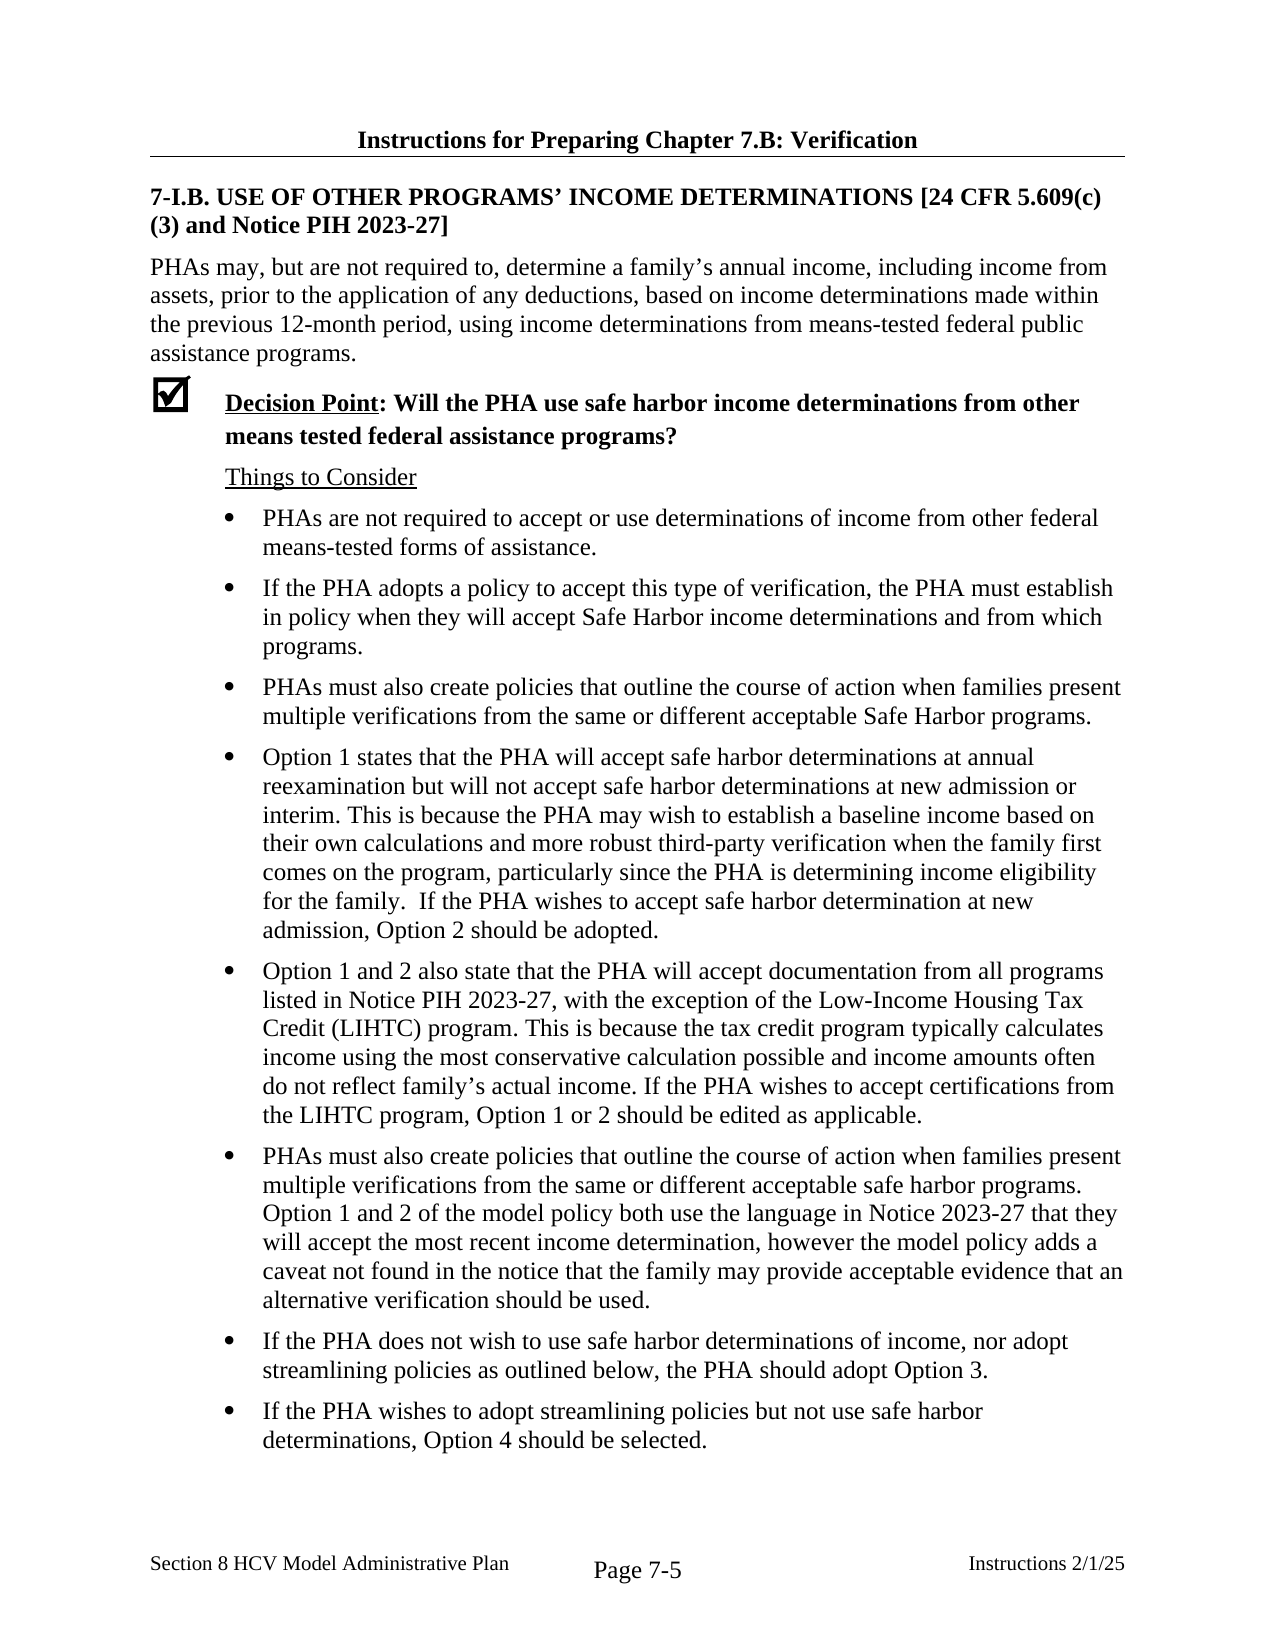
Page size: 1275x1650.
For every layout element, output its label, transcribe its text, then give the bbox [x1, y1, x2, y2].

list PHAs are not required to accept or use determinations of income from other federal means-tested forms of assistance. [225, 503, 1125, 561]
text Things to Consider [225, 462, 1125, 491]
list Option 1 and 2 also state that the PHA will accept documentation from all programs listed in Notice PIH 2023-27, with the exception of the Low-Income Housing Tax Credit (LIHTC) program. This is because the tax credit program typically calculates income using the most conservative calculation possible and income amounts often do not reflect family’s actual income. If the PHA wishes to accept certifications from the LIHTC program, Option 1 or 2 should be edited as applicable. [225, 956, 1125, 1128]
list PHAs must also create policies that outline the course of action when families present multiple verifications from the same or different acceptable Safe Harbor programs. [225, 672, 1125, 730]
list If the PHA adopts a policy to accept this type of verification, the PHA must establish in policy when they will accept Safe Harbor income determinations and from which programs. [225, 573, 1125, 660]
list PHAs must also create policies that outline the course of action when families present multiple verifications from the same or different acceptable safe harbor programs. Option 1 and 2 of the model policy both use the language in Notice 2023-27 that they will accept the most recent income determination, however the model policy adds a caveat not found in the notice that the family may provide acceptable evidence that an alternative verification should be used. [225, 1141, 1125, 1313]
text PHAs may, but are not required to, determine a family’s annual income, including income from assets, prior to the application of any deductions, based on income determinations made within the previous 12-month period, using income determinations from means-tested federal public assistance programs. [150, 252, 1125, 367]
list If the PHA does not wish to use safe harbor determinations of income, nor adopt streamlining policies as outlined below, the PHA should adopt Option 3. [225, 1326, 1125, 1383]
text 7-I.B. USE OF OTHER PROGRAMS’ INCOME DETERMINATIONS [24 CFR 5.609(c)(3) and Notice PIH 2023-27] [150, 182, 1125, 239]
list Option 1 states that the PHA will accept safe harbor determinations at annual reexamination but will not accept safe harbor determinations at new admission or interim. This is because the PHA may wish to establish a baseline income based on their own calculations and more robust third-party verification when the family first comes on the program, particularly since the PHA is determining income eligibility for the family. If the PHA wishes to accept safe harbor determination at new admission, Option 2 should be adopted. [225, 742, 1125, 943]
list If the PHA wishes to adopt streamlining policies but not use safe harbor determinations, Option 4 should be selected. [225, 1396, 1125, 1453]
text Decision Point: Will the PHA use safe harbor income determinations from other means tested federal assistance programs? [150, 379, 1125, 450]
